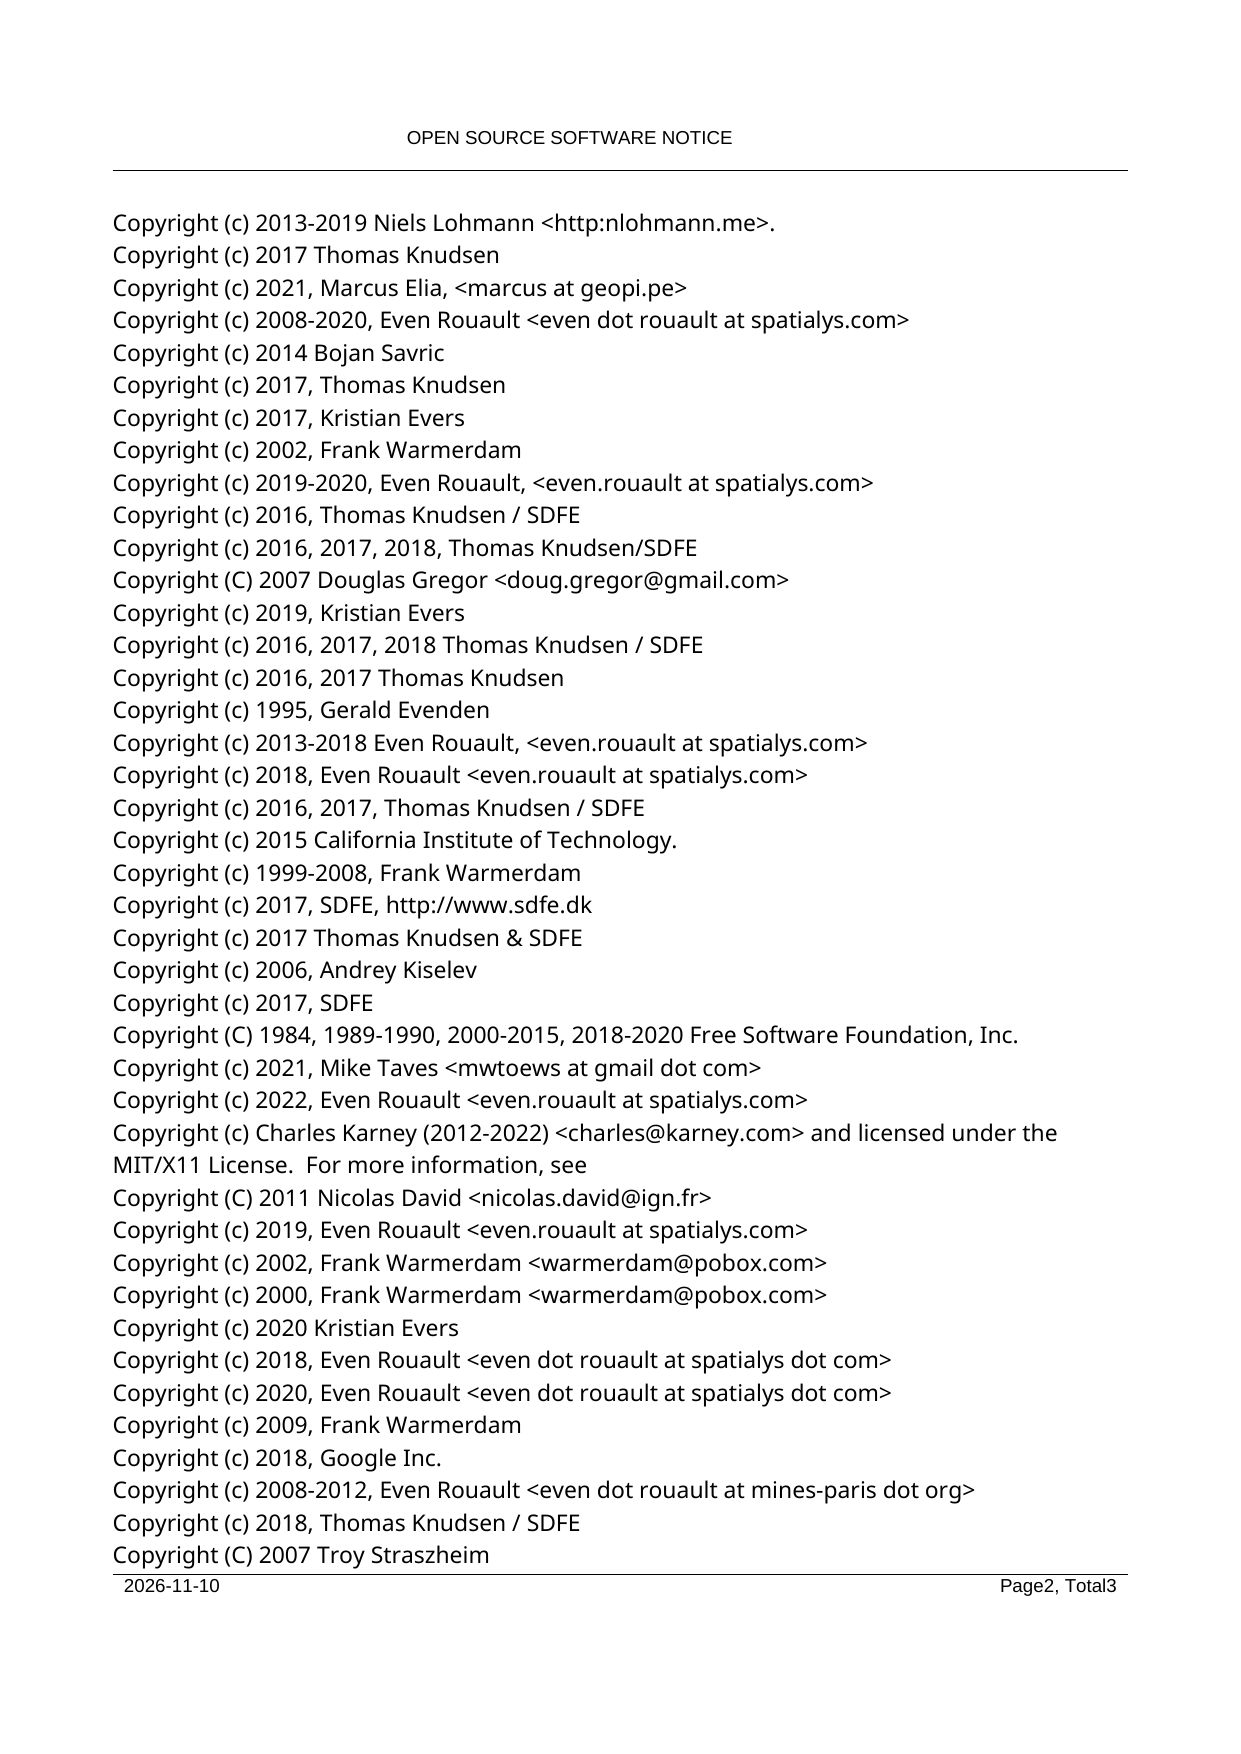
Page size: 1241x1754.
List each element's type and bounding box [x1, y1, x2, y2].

text [112, 206, 1128, 1571]
